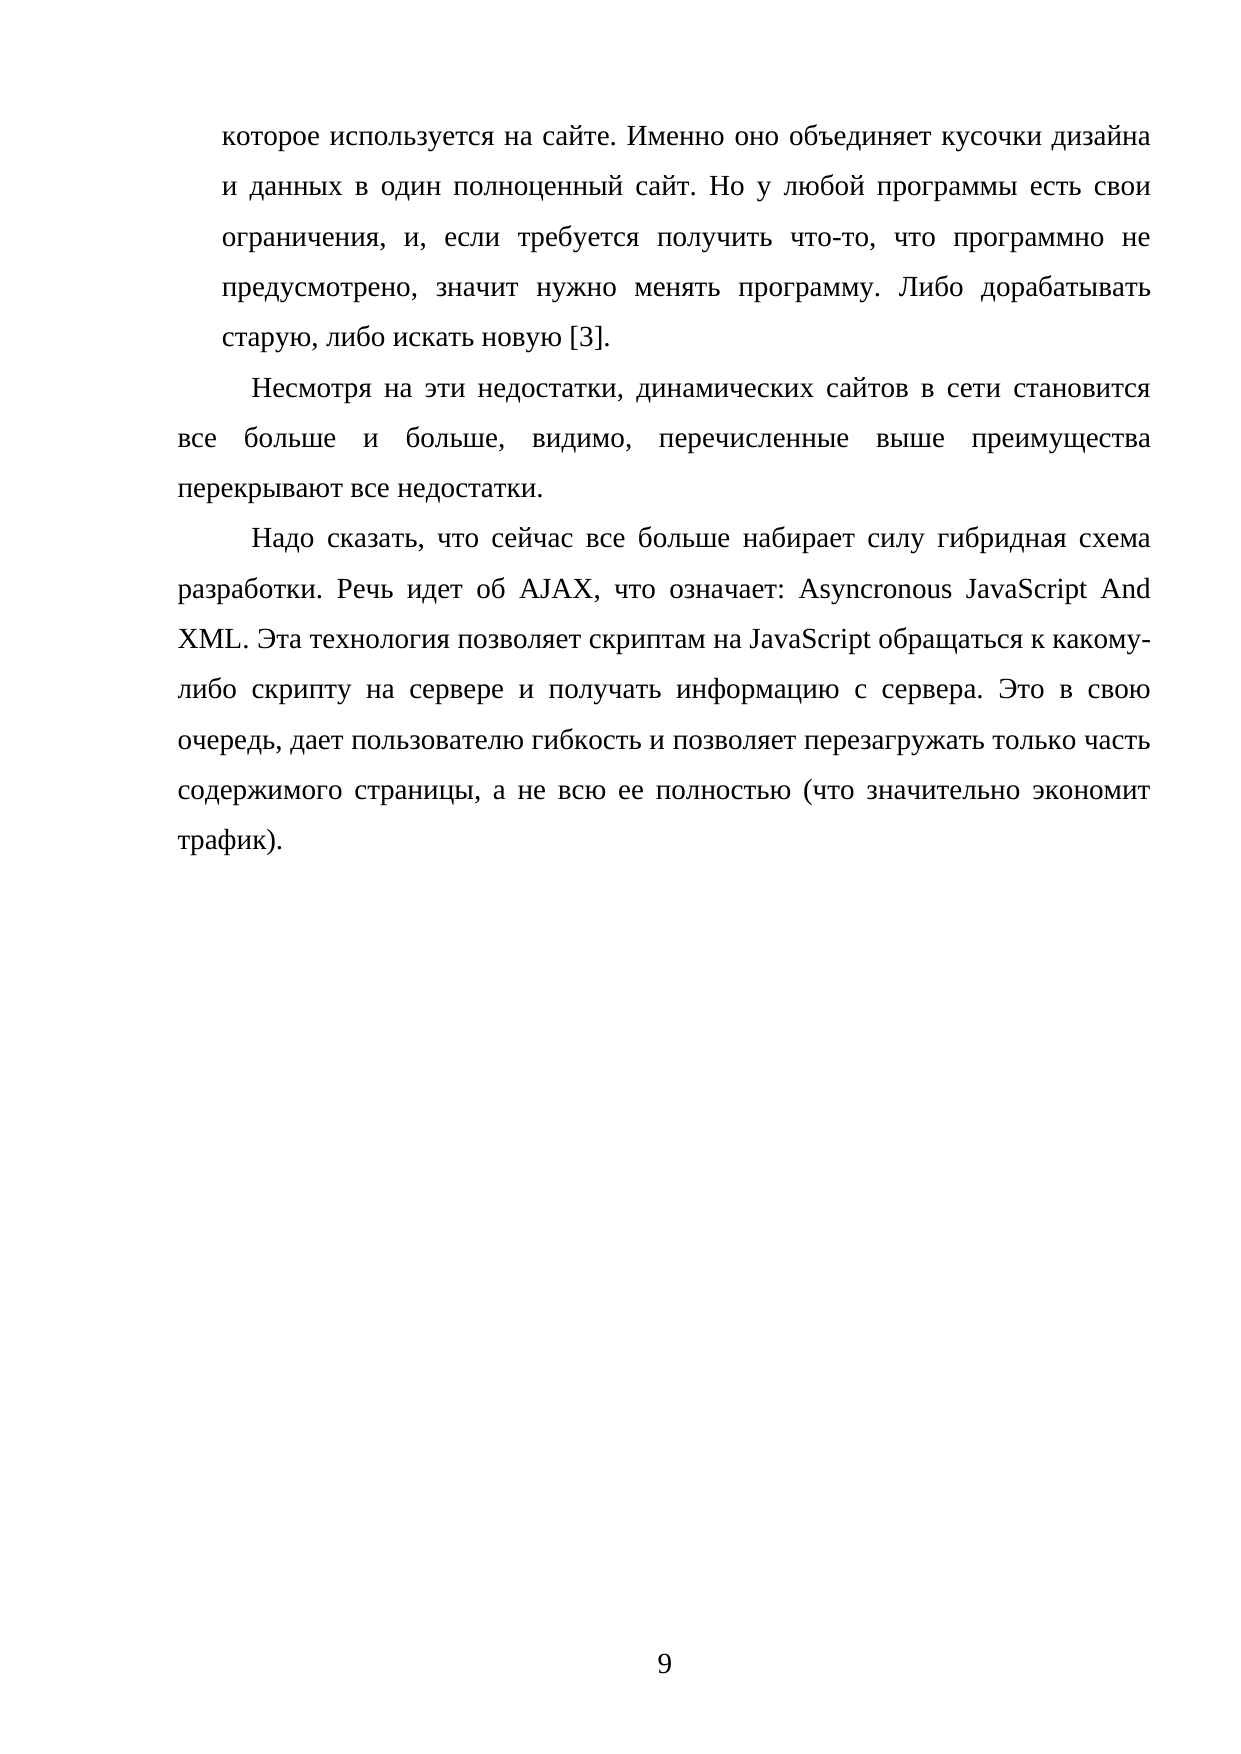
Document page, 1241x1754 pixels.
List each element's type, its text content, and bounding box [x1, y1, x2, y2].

text Надо сказать, что сейчас все больше набирает силу гибридная схема разработки. Речь идет об AJAX, что означает: Asyncronous JavaScript And XML. Эта технология позволяет скриптам на JavaScript обращаться к какому-либо скрипту на сервере и получать информацию с сервера. Это в свою очередь, дает пользователю гибкость и позволяет перезагружать только часть содержимого страницы, а не всю ее полностью (что значительно экономит трафик). [177, 521, 1152, 856]
text Несмотря на эти недостатки, динамических сайтов в сети становится все больше и больше, видимо, перечисленные выше преимущества перекрывают все недостатки. [177, 370, 1152, 504]
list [200, 118, 1152, 353]
